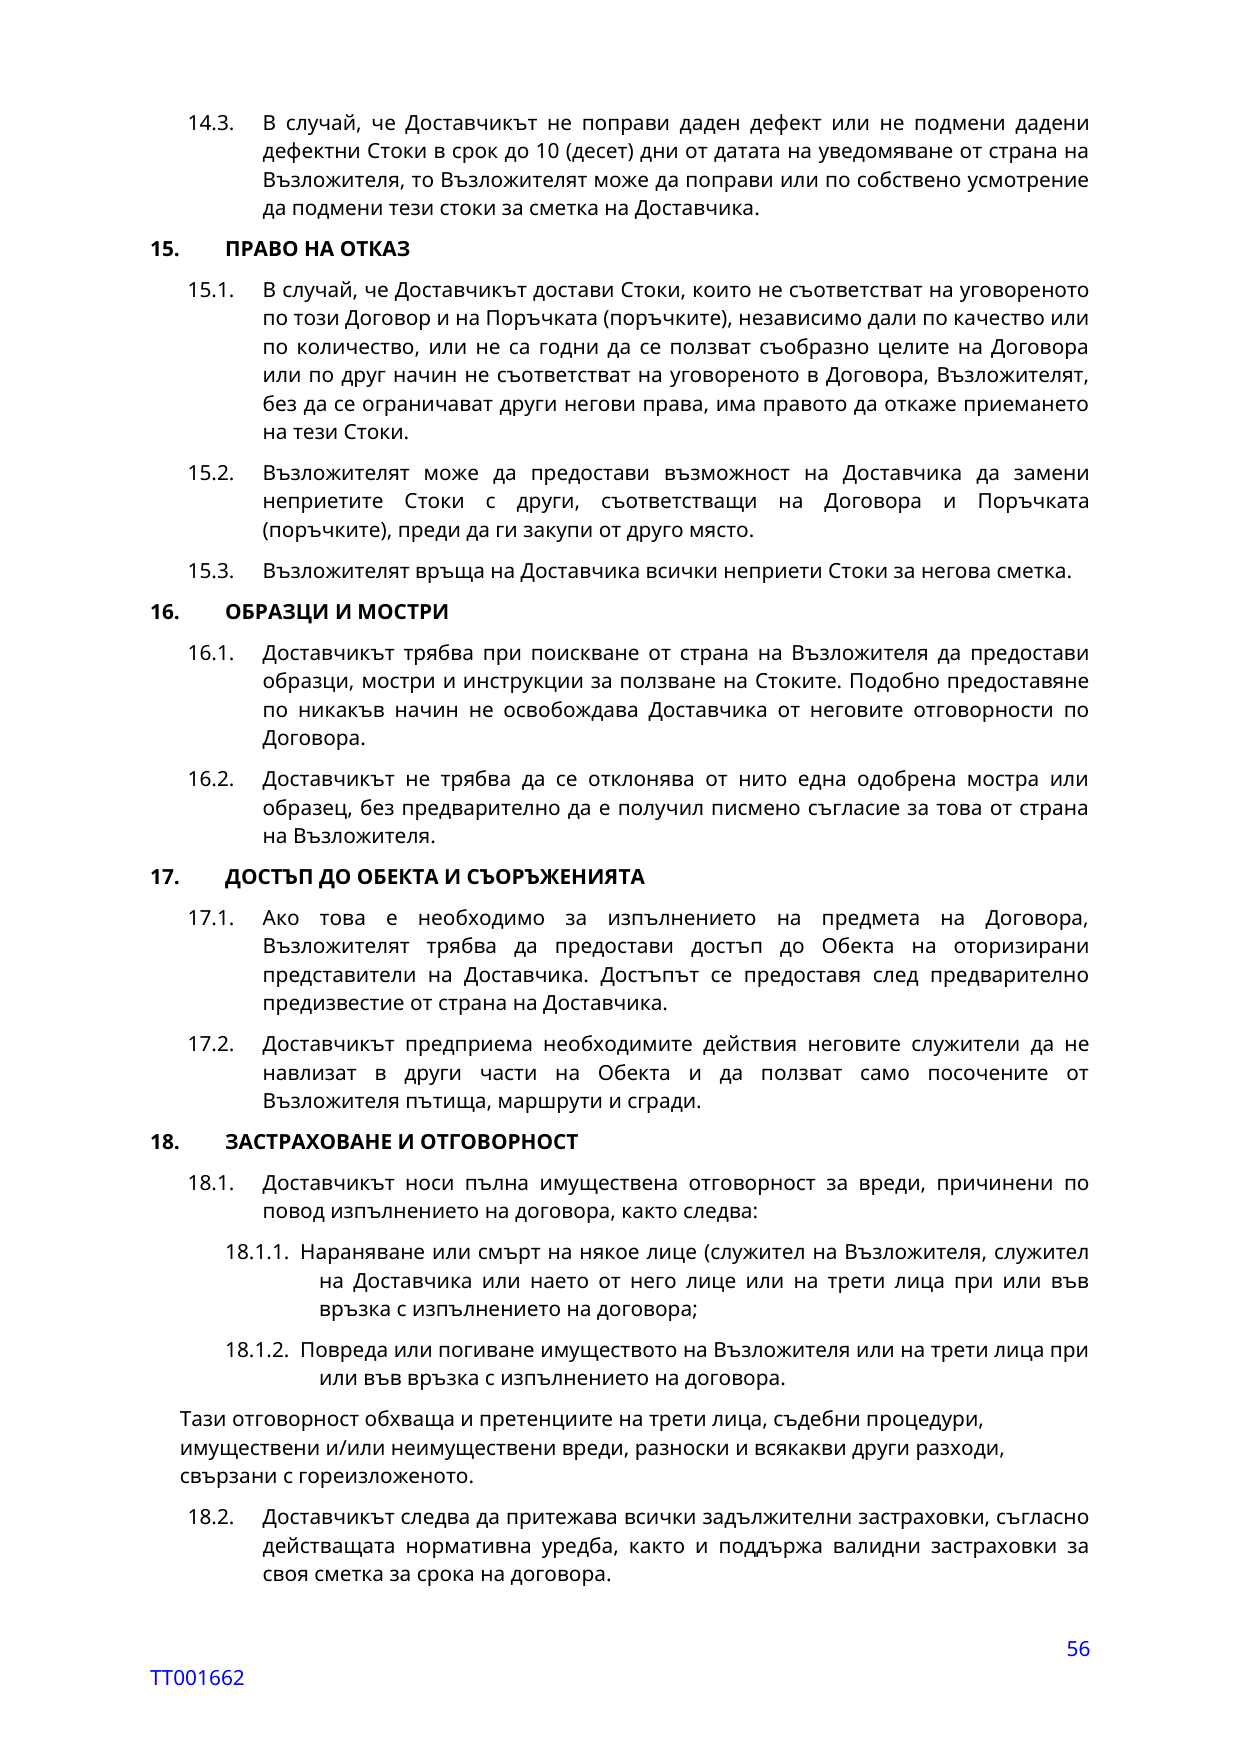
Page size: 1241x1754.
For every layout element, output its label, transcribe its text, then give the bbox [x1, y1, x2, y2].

list Доставчикът следва да притежава всички задължителни застраховки, съгласно действащата нормативна уредба, както и поддържа валидни застраховки за своя сметка за срока на договора. [187, 1502, 1090, 1588]
list Повреда или погиване имуществото на Възложителя или на трети лица при или във връзка с изпълнението на договора. [225, 1335, 1090, 1392]
list Нараняване или смърт на някое лице (служител на Възложителя, служител на Доставчика или наето от него лице или на трети лица при или във връзка с изпълнението на договора; [225, 1237, 1090, 1323]
list ПРАВО НА ОТКАЗ [150, 234, 1090, 263]
list Възложителят може да предостави възможност на Доставчика да замени неприетите Стоки с други, съответстващи на Договора и Поръчката (поръчките), преди да ги закупи от друго място. [187, 458, 1090, 543]
text Тази отговорност обхваща и претенциите на трети лица, съдебни процедури, имуществени и/или неимуществени вреди, разноски и всякакви други разходи, свързани с гореизложеното. [179, 1404, 1090, 1490]
list Ако това е необходимо за изпълнението на предмета на Договора, Възложителят трябва да предостави достъп до Обекта на оторизирани представители на Доставчика. Достъпът се предоставя след предварително предизвестие от страна на Доставчика. [187, 903, 1090, 1017]
list Доставчикът не трябва да се отклонява от нито една одобрена мостра или образец, без предварително да е получил писмено съгласие за това от страна на Възложителя. [187, 764, 1090, 849]
list Доставчикът предприема необходимите действия неговите служители да не навлизат в други части на Обекта и да ползват само посочените от Възложителя пътища, маршрути и сгради. [187, 1029, 1090, 1114]
list В случай, че Доставчикът не поправи даден дефект или не подмени дадени дефектни Стоки в срок до 10 (десет) дни от датата на уведомяване от страна на Възложителя, то Възложителят може да поправи или по собствено усмотрение да подмени тези стоки за сметка на Доставчика. [187, 108, 1090, 222]
list ДОСТЪП ДО ОБЕКТА И СЪОРЪЖЕНИЯТА [150, 862, 1090, 890]
list Доставчикът трябва при поискване от страна на Възложителя да предостави образци, мостри и инструкции за ползване на Стоките. Подобно предоставяне по никакъв начин не освобождава Доставчика от неговите отговорности по Договора. [187, 638, 1090, 752]
list Доставчикът носи пълна имуществена отговорност за вреди, причинени по повод изпълнението на договора, както следва: [187, 1168, 1090, 1225]
list В случай, че Доставчикът достави Стоки, които не съответстват на уговореното по този Договор и на Поръчката (поръчките), независимо дали по качество или по количество, или не са годни да се ползват съобразно целите на Договора или по друг начин не съответстват на уговореното в Договора, Възложителят, без да се ограничават други негови права, има правото да откаже приемането на тези Стоки. [187, 275, 1090, 446]
list ОБРАЗЦИ И МОСТРИ [150, 597, 1090, 625]
list ЗАСТРАХОВАНЕ И ОТГОВОРНОСТ [150, 1127, 1090, 1155]
list Възложителят връща на Доставчика всички неприети Стоки за негова сметка. [187, 556, 1090, 584]
